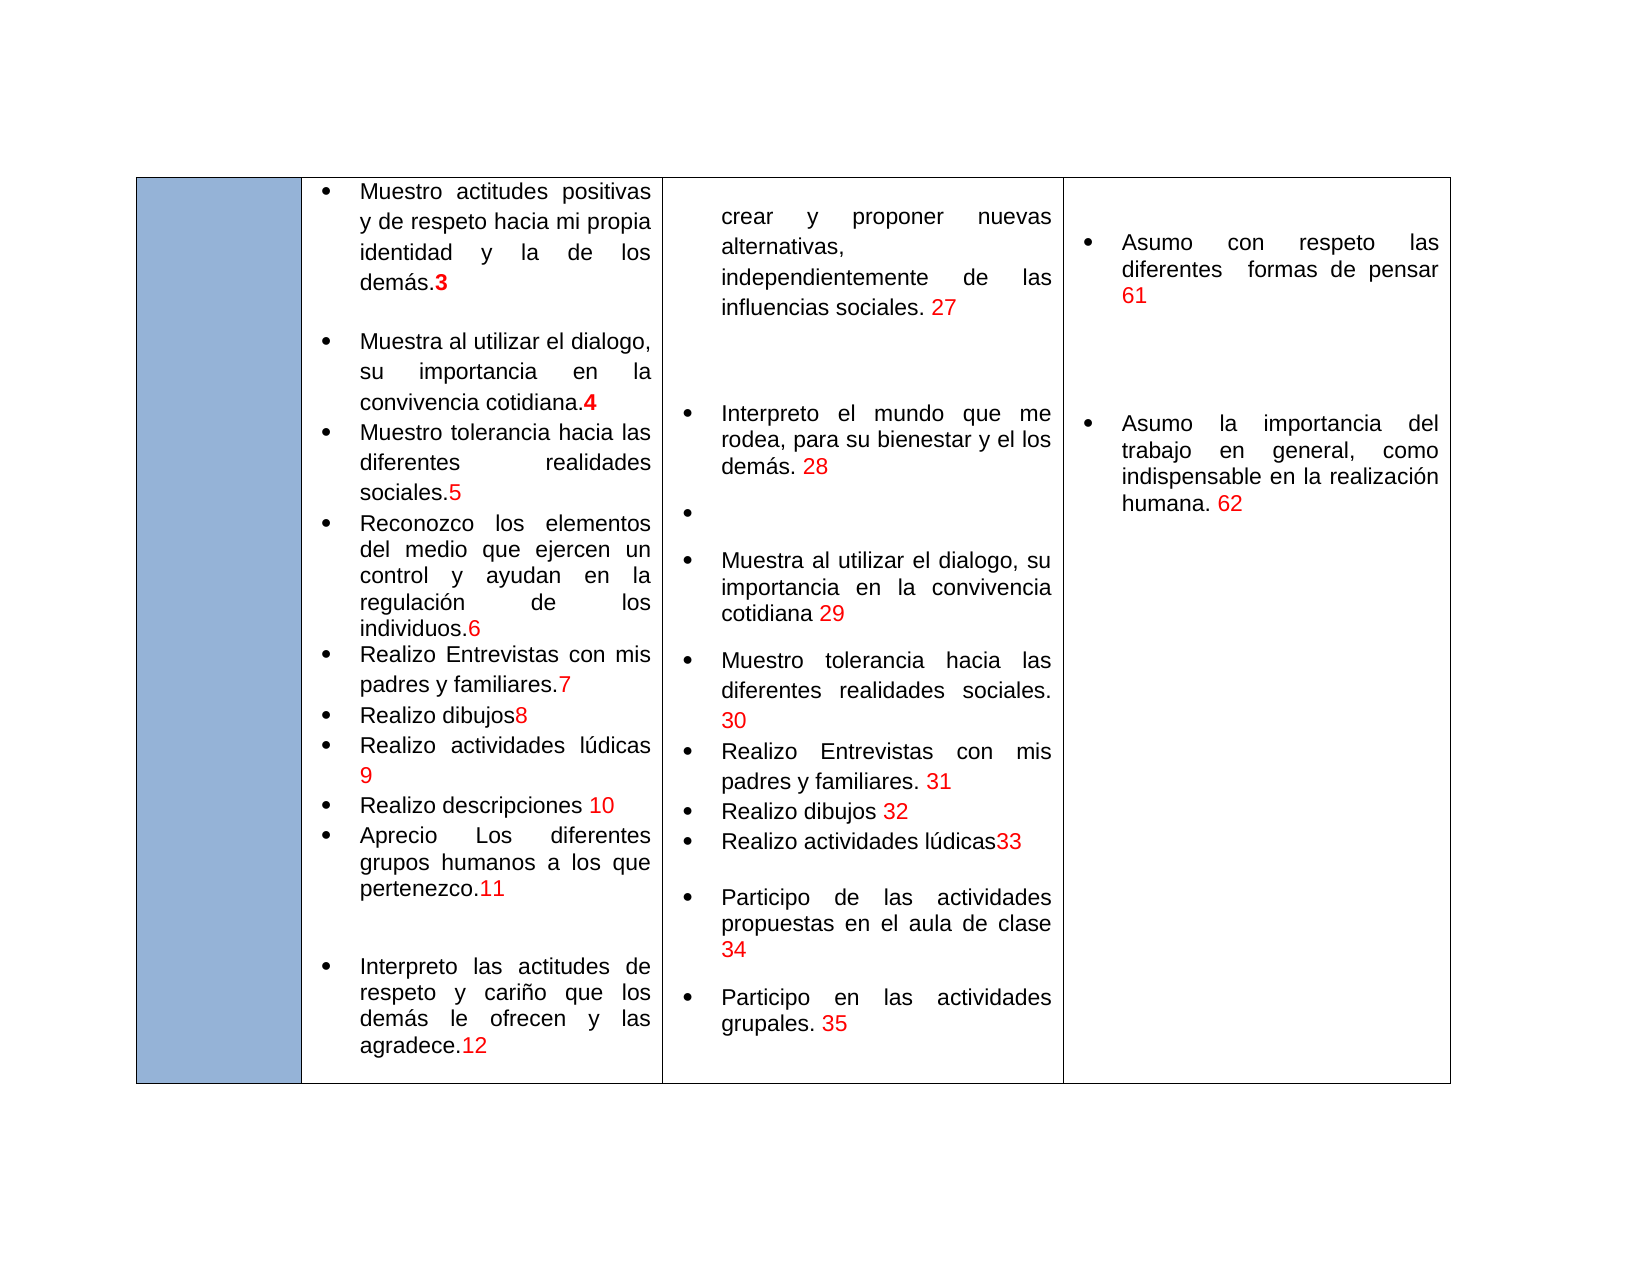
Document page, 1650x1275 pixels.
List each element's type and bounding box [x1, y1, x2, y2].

table_cell [1064, 178, 1450, 1083]
table_cell [302, 178, 662, 1083]
table_cell [663, 178, 1063, 1083]
